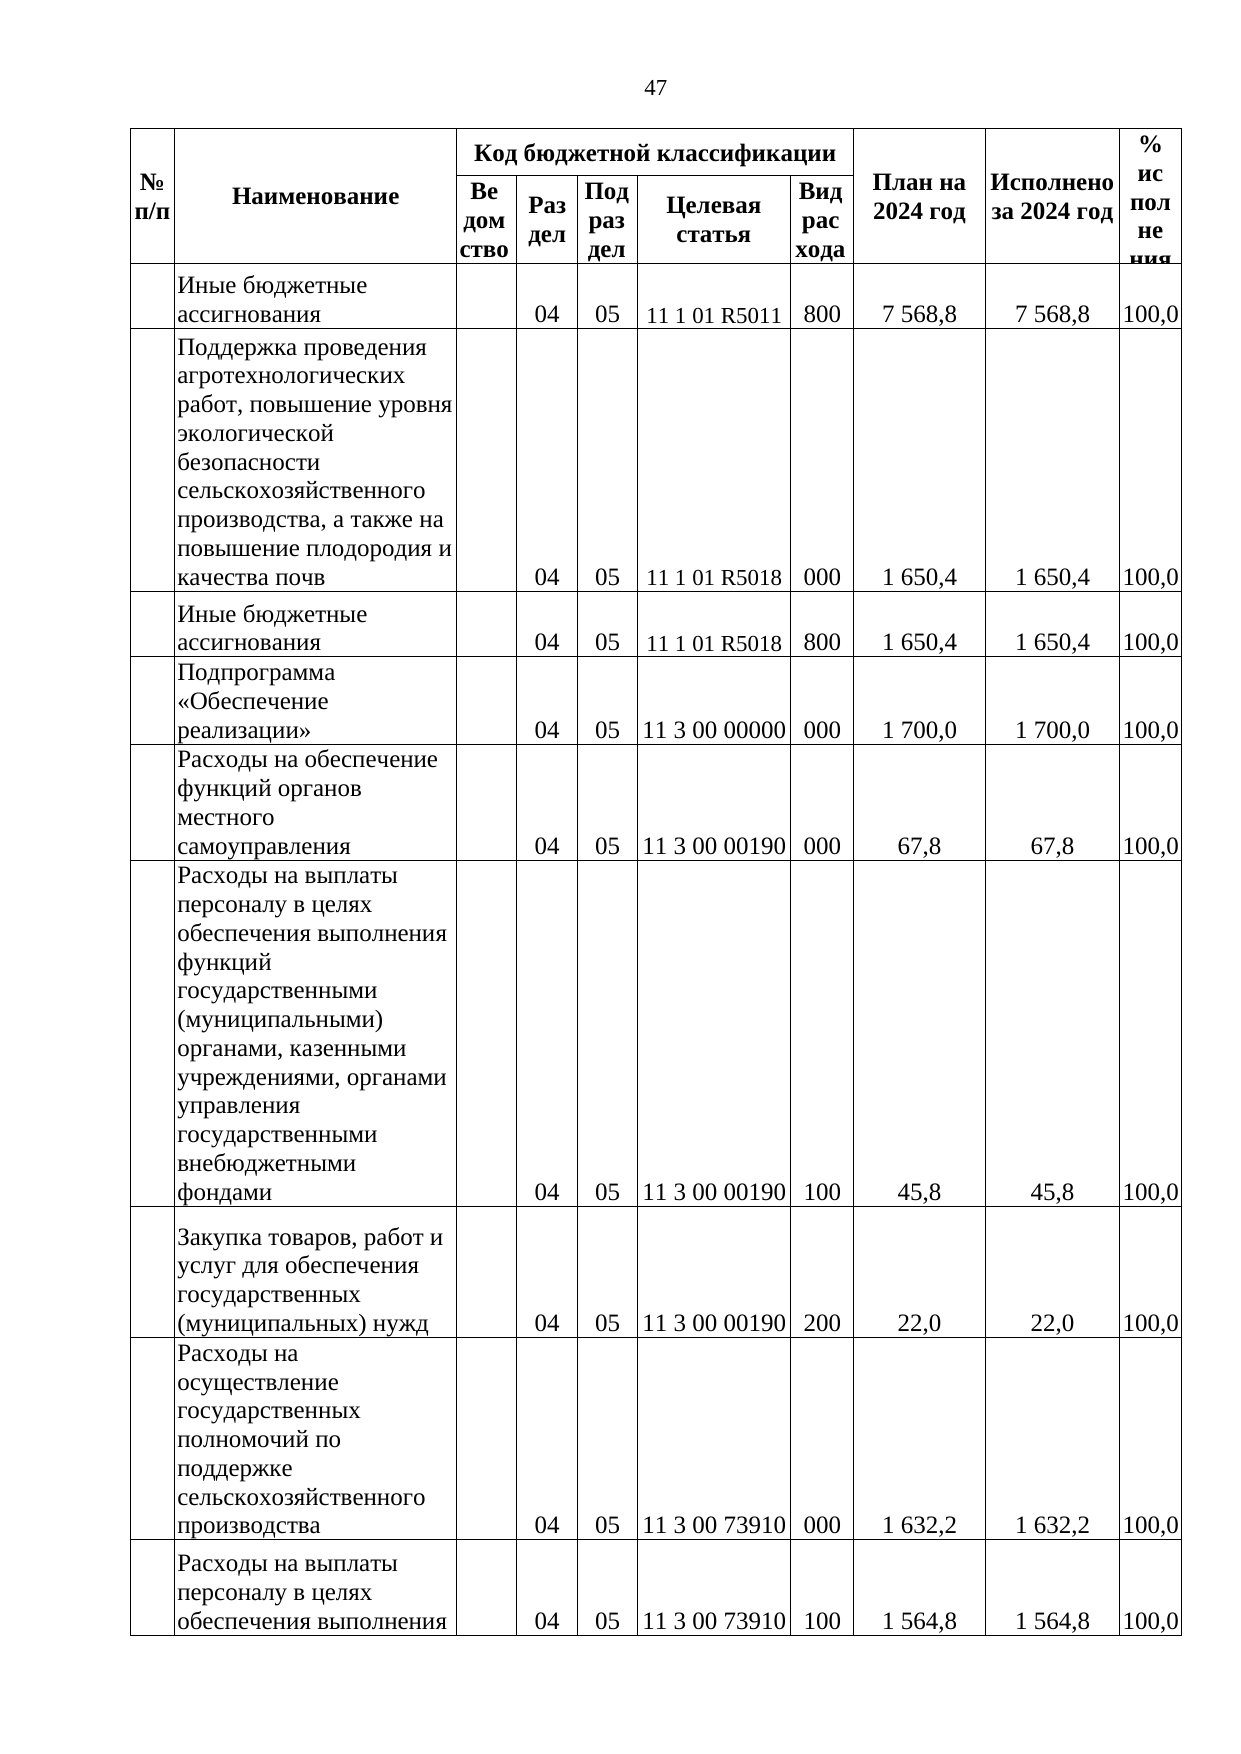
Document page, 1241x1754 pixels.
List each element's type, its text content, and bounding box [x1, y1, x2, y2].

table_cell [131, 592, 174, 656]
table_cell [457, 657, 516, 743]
table_cell Под раз дел [578, 176, 637, 262]
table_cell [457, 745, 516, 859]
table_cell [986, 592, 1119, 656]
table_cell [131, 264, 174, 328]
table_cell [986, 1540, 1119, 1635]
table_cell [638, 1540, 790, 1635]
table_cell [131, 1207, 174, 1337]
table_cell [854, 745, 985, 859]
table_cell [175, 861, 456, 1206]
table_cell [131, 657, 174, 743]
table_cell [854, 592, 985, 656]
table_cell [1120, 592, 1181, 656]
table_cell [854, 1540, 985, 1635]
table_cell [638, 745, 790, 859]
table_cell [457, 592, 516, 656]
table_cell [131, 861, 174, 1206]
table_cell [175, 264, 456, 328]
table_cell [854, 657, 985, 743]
table_header Код бюджетной классификации [457, 129, 853, 175]
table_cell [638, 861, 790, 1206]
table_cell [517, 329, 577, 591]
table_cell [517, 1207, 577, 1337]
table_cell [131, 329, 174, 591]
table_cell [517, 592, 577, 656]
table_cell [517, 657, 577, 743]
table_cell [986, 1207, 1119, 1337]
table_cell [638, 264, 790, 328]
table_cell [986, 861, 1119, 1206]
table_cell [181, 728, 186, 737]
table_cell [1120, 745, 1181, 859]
table_cell Целевая статья [638, 176, 790, 262]
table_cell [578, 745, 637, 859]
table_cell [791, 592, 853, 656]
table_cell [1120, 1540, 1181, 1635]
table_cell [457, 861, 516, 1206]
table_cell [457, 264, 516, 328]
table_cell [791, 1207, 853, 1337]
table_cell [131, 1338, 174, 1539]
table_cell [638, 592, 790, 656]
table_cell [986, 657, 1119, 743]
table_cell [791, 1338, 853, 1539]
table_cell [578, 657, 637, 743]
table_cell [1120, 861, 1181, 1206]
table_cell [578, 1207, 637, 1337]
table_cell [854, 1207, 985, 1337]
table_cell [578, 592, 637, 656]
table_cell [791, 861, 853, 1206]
table_cell Ве дом ство [457, 176, 516, 262]
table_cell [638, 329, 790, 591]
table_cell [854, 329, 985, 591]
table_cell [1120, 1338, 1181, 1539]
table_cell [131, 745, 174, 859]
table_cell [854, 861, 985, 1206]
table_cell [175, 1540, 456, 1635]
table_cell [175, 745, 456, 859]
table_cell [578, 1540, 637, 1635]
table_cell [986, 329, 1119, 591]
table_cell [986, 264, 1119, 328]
table_header № п/п [131, 129, 174, 262]
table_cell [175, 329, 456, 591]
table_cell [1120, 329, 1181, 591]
table_header План на 2024 год [854, 129, 985, 262]
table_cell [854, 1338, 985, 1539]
table_header Наименование [175, 129, 456, 262]
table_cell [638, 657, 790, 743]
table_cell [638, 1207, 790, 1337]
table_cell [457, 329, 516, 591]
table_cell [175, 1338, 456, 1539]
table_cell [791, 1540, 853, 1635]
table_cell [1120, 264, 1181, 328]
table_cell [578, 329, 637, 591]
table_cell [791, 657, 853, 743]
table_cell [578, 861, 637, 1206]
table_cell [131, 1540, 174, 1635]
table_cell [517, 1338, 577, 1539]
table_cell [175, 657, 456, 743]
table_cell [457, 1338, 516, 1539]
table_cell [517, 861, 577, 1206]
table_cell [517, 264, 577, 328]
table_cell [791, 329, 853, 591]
table_header % ис пол не ния [1120, 129, 1181, 262]
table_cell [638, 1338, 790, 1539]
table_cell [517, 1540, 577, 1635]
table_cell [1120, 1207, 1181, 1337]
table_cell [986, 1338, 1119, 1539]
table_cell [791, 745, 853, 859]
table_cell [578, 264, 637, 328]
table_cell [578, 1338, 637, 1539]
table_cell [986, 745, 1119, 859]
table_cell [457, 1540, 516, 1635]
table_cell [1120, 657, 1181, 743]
table_cell Раз дел [517, 176, 577, 262]
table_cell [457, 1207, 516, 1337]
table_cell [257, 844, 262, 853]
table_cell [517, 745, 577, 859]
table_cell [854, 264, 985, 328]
table_cell Вид рас хода [791, 176, 853, 262]
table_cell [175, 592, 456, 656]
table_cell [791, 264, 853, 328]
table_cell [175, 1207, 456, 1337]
table_header Исполнено за 2024 год [986, 129, 1119, 262]
